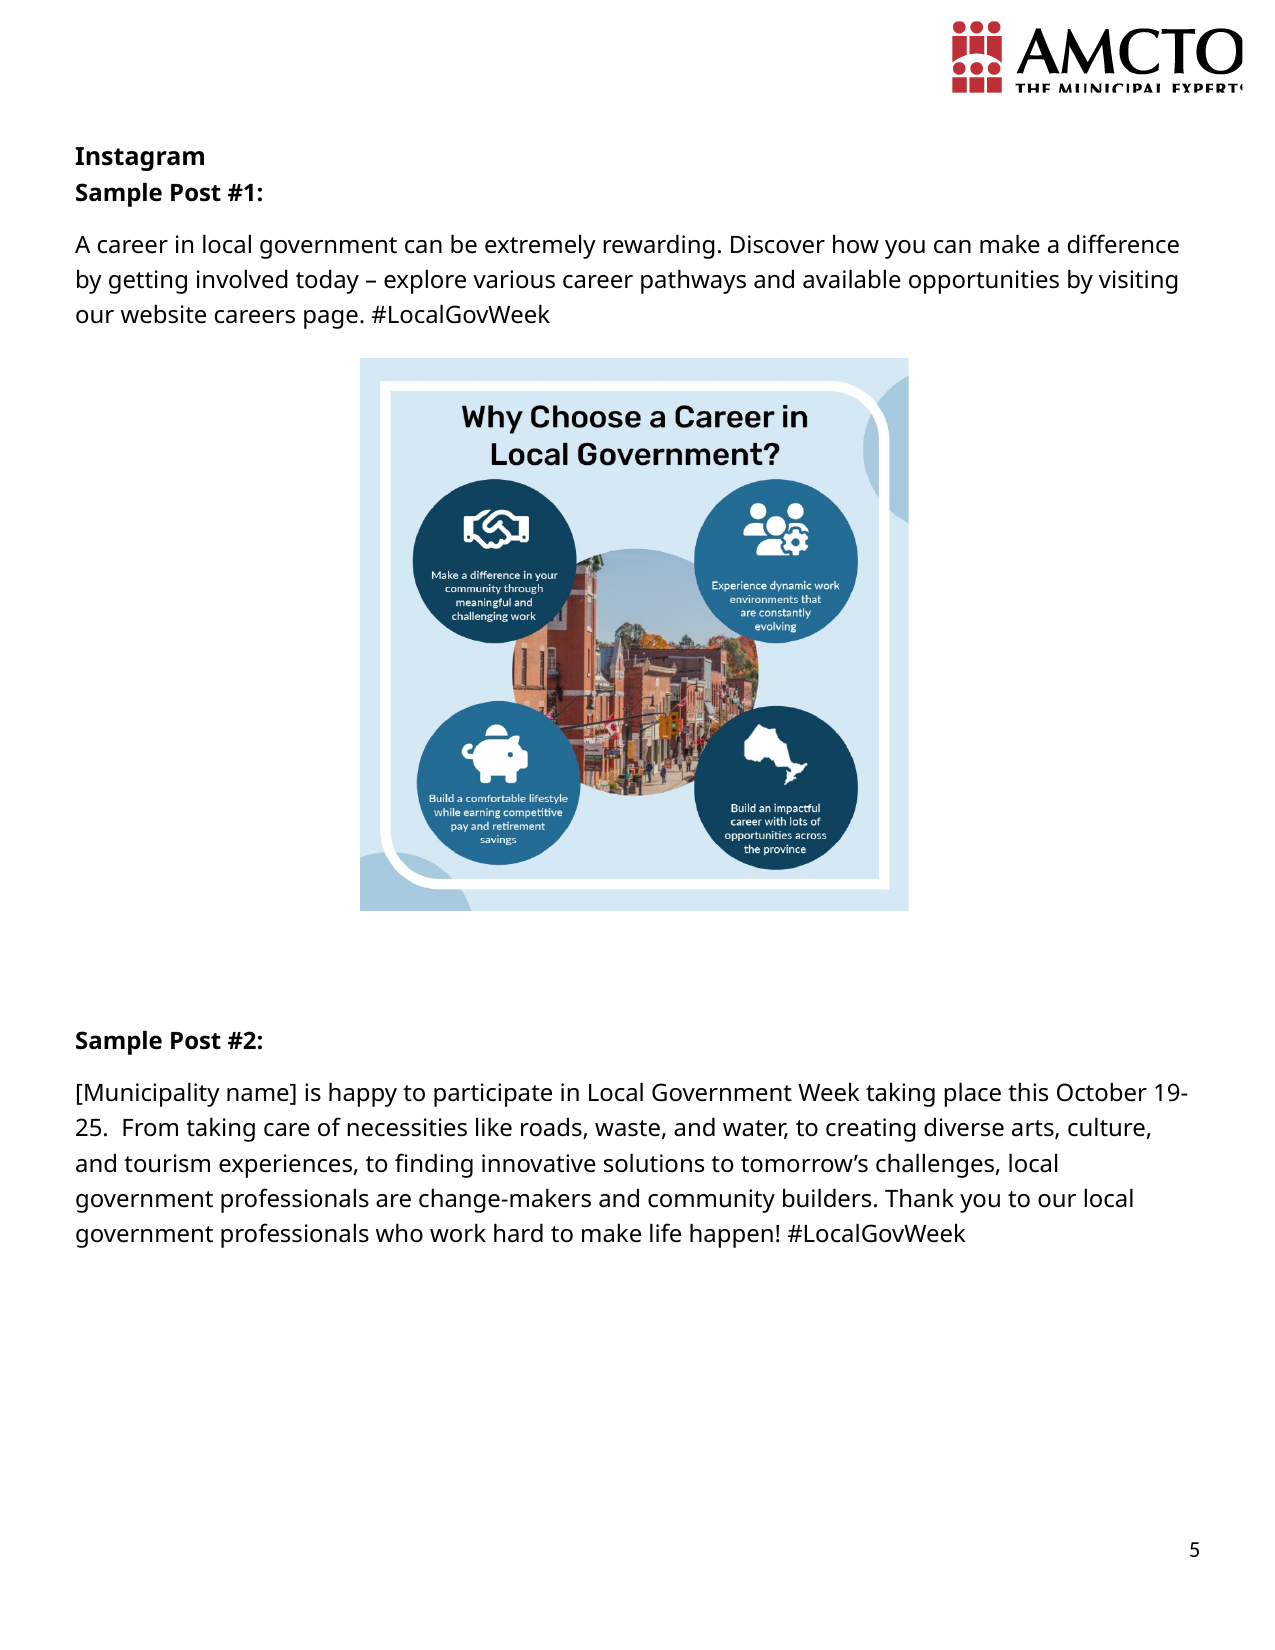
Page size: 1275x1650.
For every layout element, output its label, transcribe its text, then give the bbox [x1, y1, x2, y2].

text Sample Post #2: [75, 1024, 1200, 1057]
picture [952, 21, 1243, 93]
text A career in local government can be extremely rewarding. Discover how you can make a difference by getting involved today – explore various career pathways and available opportunities by visiting our website careers page. #LocalGovWeek [75, 227, 1200, 331]
picture [358, 358, 908, 908]
text [Municipality name] is happy to participate in Local Government Week taking place this October 19-25. From taking care of necessities like roads, waste, and water, to creating diverse arts, culture, and tourism experiences, to finding innovative solutions to tomorrow’s challenges, local government professionals are change-makers and community builders. Thank you to our local government professionals who work hard to make life happen! #LocalGovWeek [75, 1076, 1200, 1249]
text Instagram Sample Post #1: [75, 139, 1200, 208]
